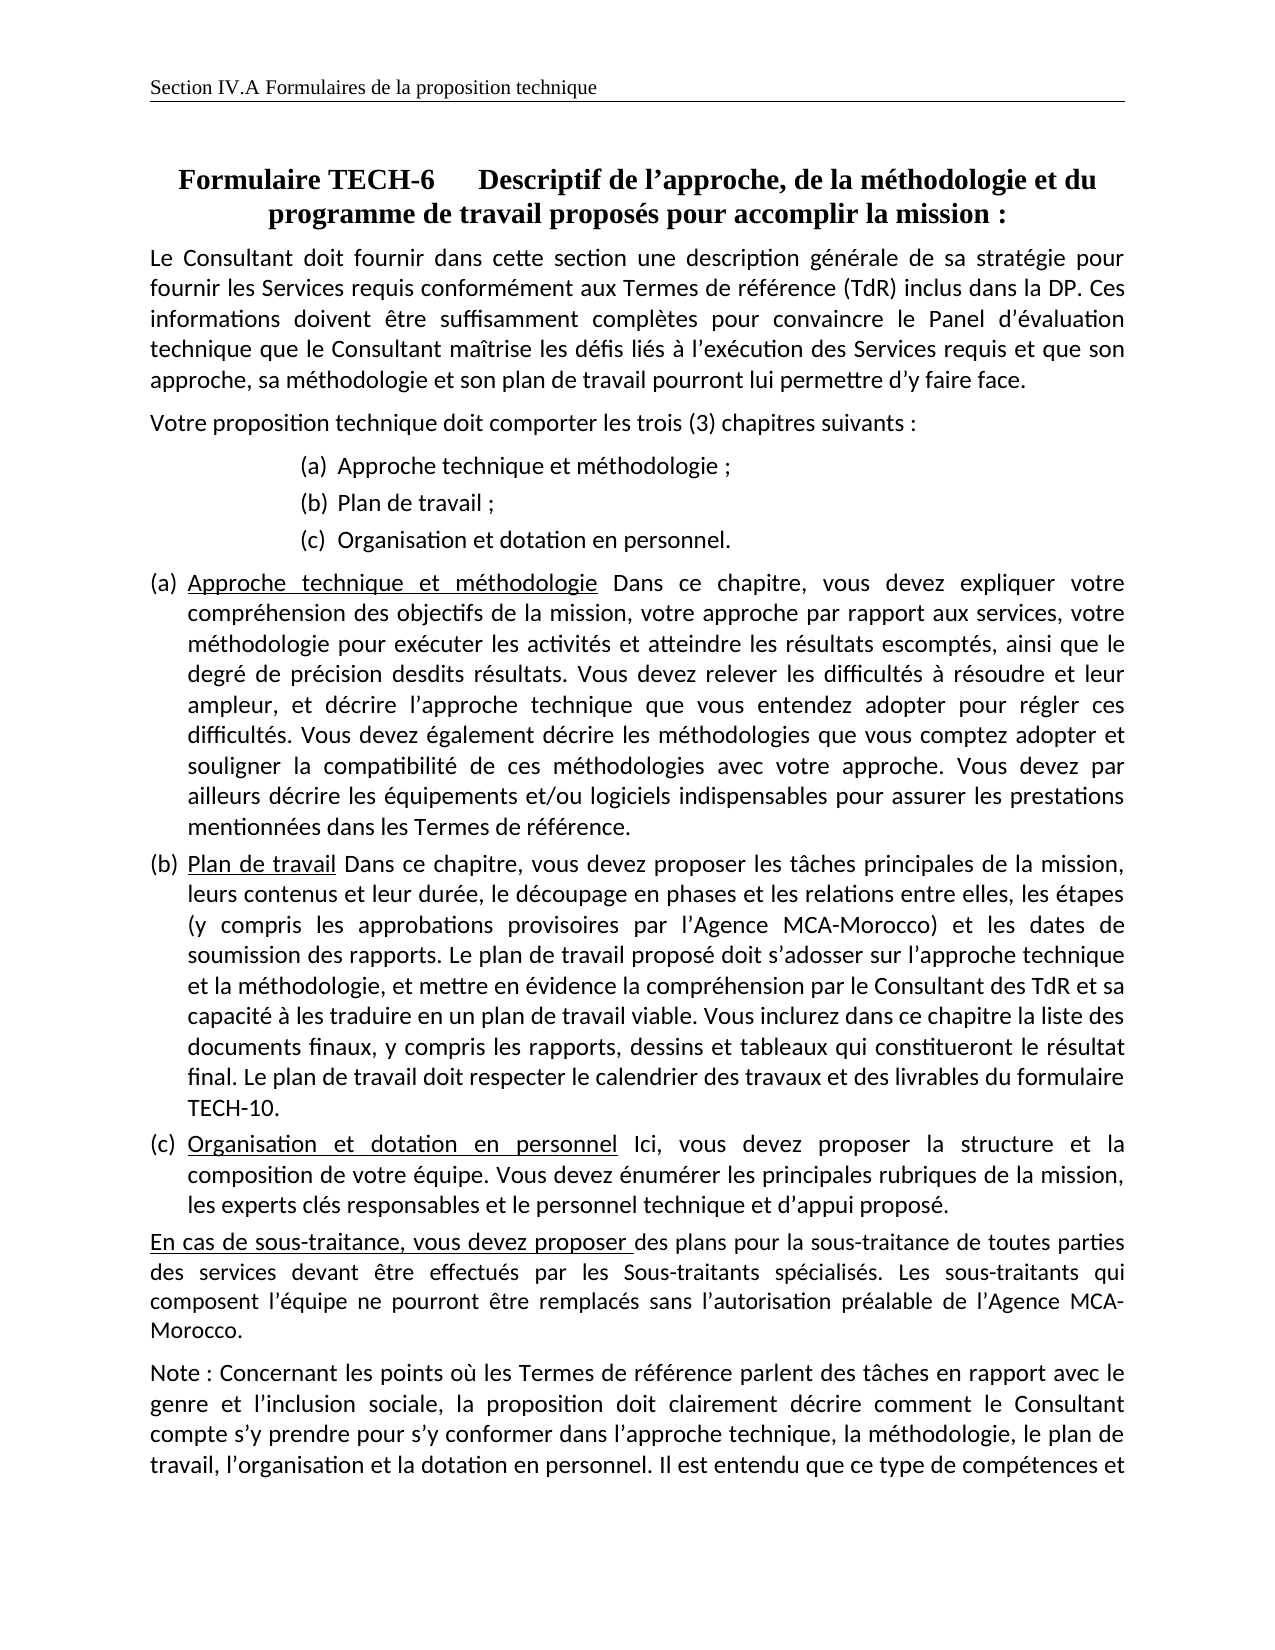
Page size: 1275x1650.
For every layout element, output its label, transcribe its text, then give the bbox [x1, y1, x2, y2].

text Votre proposition technique doit comporter les trois (3) chapitres suivants : [150, 407, 1125, 438]
subtitle Formulaire TECH-6 Descriptif de l’approche, de la méthodologie et du programme de travail proposés pour accomplir la mission : [150, 162, 1125, 229]
text Le Consultant doit fournir dans cette section une description générale de sa stratégie pour fournir les Services requis conformément aux Termes de référence (TdR) inclus dans la DP. Ces informations doivent être suffisamment complètes pour convaincre le Panel d’évaluation technique que le Consultant maîtrise les défis liés à l’exécution des Services requis et que son approche, sa méthodologie et son plan de travail pourront lui permettre d’y faire face. [150, 242, 1125, 395]
list Plan de travail ; [300, 487, 1125, 517]
list En cas de sous-traitance, vous devez proposer des plans pour la sous-traitance de toutes parties des services devant être effectués par les Sous-traitants spécialisés. Les sous-traitants qui composent l’équipe ne pourront être remplacés sans l’autorisation préalable de l’Agence MCA-Morocco. [150, 1226, 1125, 1345]
list Plan de travail Dans ce chapitre, vous devez proposer les tâches principales de la mission, leurs contenus et leur durée, le découpage en phases et les relations entre elles, les étapes (y compris les approbations provisoires par l’Agence MCA-Morocco) et les dates de soumission des rapports. Le plan de travail proposé doit s’adosser sur l’approche technique et la méthodologie, et mettre en évidence la compréhension par le Consultant des TdR et sa capacité à les traduire en un plan de travail viable. Vous inclurez dans ce chapitre la liste des documents finaux, y compris les rapports, dessins et tableaux qui constitueront le résultat final. Le plan de travail doit respecter le calendrier des travaux et des livrables du formulaire TECH-10. [150, 848, 1125, 1122]
list Approche technique et méthodologie ; [300, 450, 1125, 481]
list Organisation et dotation en personnel Ici, vous devez proposer la structure et la composition de votre équipe. Vous devez énumérer les principales rubriques de la mission, les experts clés responsables et le personnel technique et d’appui proposé. [150, 1129, 1125, 1220]
list Organisation et dotation en personnel. [300, 524, 1125, 554]
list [150, 1357, 1125, 1479]
list Approche technique et méthodologie Dans ce chapitre, vous devez expliquer votre compréhension des objectifs de la mission, votre approche par rapport aux services, votre méthodologie pour exécuter les activités et atteindre les résultats escomptés, ainsi que le degré de précision desdits résultats. Vous devez relever les difficultés à résoudre et leur ampleur, et décrire l’approche technique que vous entendez adopter pour régler ces difficultés. Vous devez également décrire les méthodologies que vous comptez adopter et souligner la compatibilité de ces méthodologies avec votre approche. Vous devez par ailleurs décrire les équipements et/ou logiciels indispensables pour assurer les prestations mentionnées dans les Termes de référence. [150, 567, 1125, 841]
